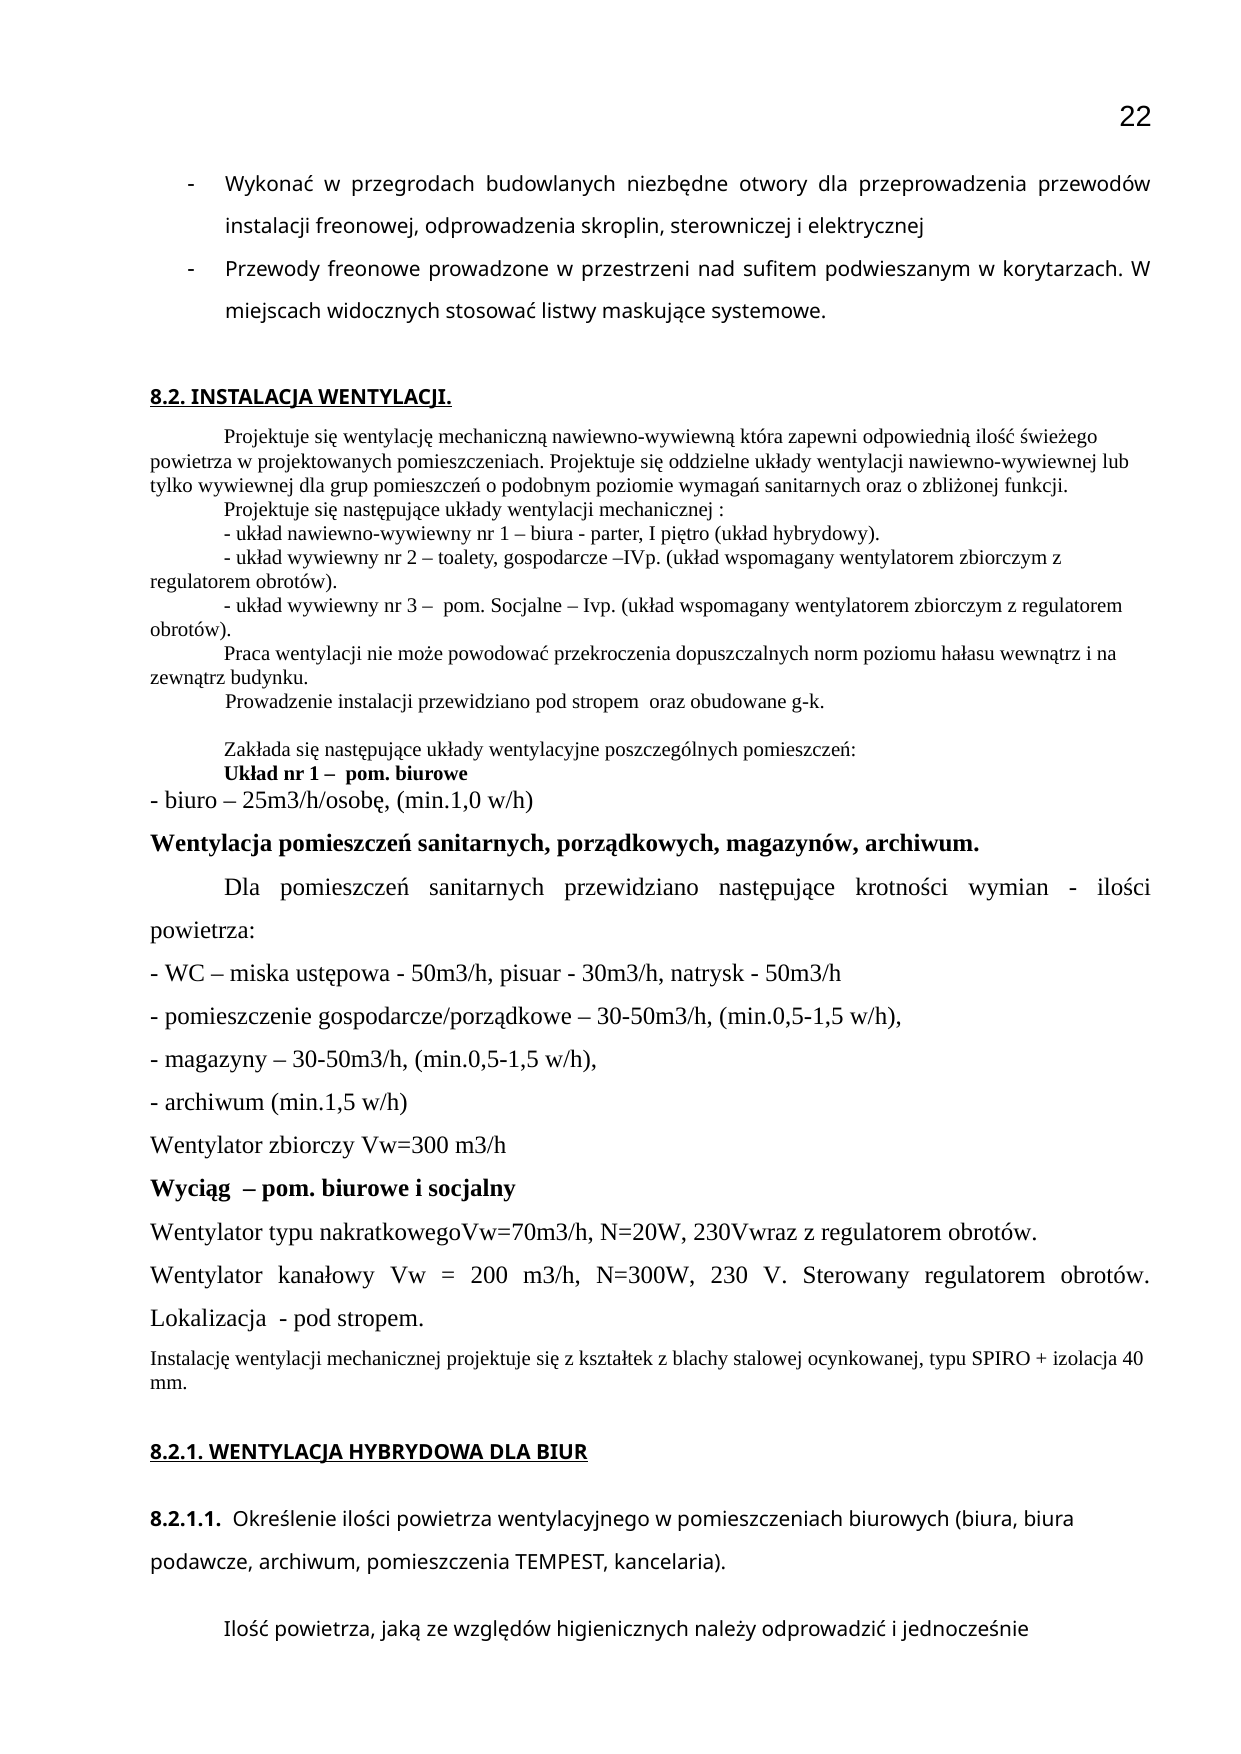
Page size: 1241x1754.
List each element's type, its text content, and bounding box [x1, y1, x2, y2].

text Zakłada się następujące układy wentylacyjne poszczególnych pomieszczeń: [150, 737, 1151, 761]
text - pomieszczenie gospodarcze/porządkowe – 30-50m3/h, (min.0,5-1,5 w/h), [150, 1001, 1151, 1030]
text Projektuje się następujące układy wentylacji mechanicznej : [150, 497, 1151, 521]
text Dla pomieszczeń sanitarnych przewidziano następujące krotności wymian - ilości powietrza: [150, 872, 1151, 943]
text - magazyny – 30-50m3/h, (min.0,5-1,5 w/h), [150, 1044, 1151, 1073]
text Wentylator typu nakratkowegoVw=70m3/h, N=20W, 230Vwraz z regulatorem obrotów. [150, 1217, 1151, 1245]
list Przewody freonowe prowadzone w przestrzeni nad sufitem podwieszanym w korytarzach. W miejscach widocznych stosować listwy maskujące systemowe. [187, 254, 1151, 325]
text Instalację wentylacji mechanicznej projektuje się z kształtek z blachy stalowej ocynkowanej, typu SPIRO + izolacja 40 mm. [150, 1346, 1151, 1394]
text Wyciąg – pom. biurowe i socjalny [150, 1173, 1151, 1202]
text Praca wentylacji nie może powodować przekroczenia dopuszczalnych norm poziomu hałasu wewnątrz i na zewnątrz budynku. [150, 641, 1151, 689]
text Układ nr 1 – pom. biurowe [150, 761, 1151, 785]
text Wentylacja pomieszczeń sanitarnych, porządkowych, magazynów, archiwum. [150, 828, 1151, 857]
text - układ nawiewno-wywiewny nr 1 – biura - parter, I piętro (układ hybrydowy). [150, 521, 1151, 545]
text Projektuje się wentylację mechaniczną nawiewno-wywiewną która zapewni odpowiednią ilość świeżego powietrza w projektowanych pomieszczeniach. Projektuje się oddzielne układy wentylacji nawiewno-wywiewnej lub tylko wywiewnej dla grup pomieszczeń o podobnym poziomie wymagań sanitarnych oraz o zbliżonej funkcji. [150, 424, 1151, 497]
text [150, 1614, 1151, 1643]
text 8.2.1. WENTYLACJA HYBRYDOWA DLA BIUR [150, 1437, 1151, 1465]
list Wykonać w przegrodach budowlanych niezbędne otwory dla przeprowadzenia przewodów instalacji freonowej, odprowadzenia skroplin, sterowniczej i elektrycznej [187, 169, 1151, 240]
text - układ wywiewny nr 2 – toalety, gospodarcze –IVp. (układ wspomagany wentylatorem zbiorczym z regulatorem obrotów). [150, 545, 1151, 593]
text Wentylator zbiorczy Vw=300 m3/h [150, 1130, 1151, 1159]
text 8.2.1.1. Określenie ilości powietrza wentylacyjnego w pomieszczeniach biurowych (biura, biura podawcze, archiwum, pomieszczenia TEMPEST, kancelaria). [150, 1504, 1151, 1575]
text Wentylator kanałowy Vw = 200 m3/h, N=300W, 230 V. Sterowany regulatorem obrotów. Lokalizacja - pod stropem. [150, 1260, 1151, 1332]
text - WC – miska ustępowa - 50m3/h, pisuar - 30m3/h, natrysk - 50m3/h [150, 958, 1151, 987]
text 8.2. INSTALACJA WENTYLACJI. [150, 382, 1151, 410]
text - archiwum (min.1,5 w/h) [150, 1087, 1151, 1116]
text - układ wywiewny nr 3 – pom. Socjalne – Ivp. (układ wspomagany wentylatorem zbiorczym z regulatorem obrotów). [150, 593, 1151, 641]
text Prowadzenie instalacji przewidziano pod stropem oraz obudowane g-k. [225, 689, 1151, 713]
text - biuro – 25m3/h/osobę, (min.1,0 w/h) [150, 785, 1151, 814]
